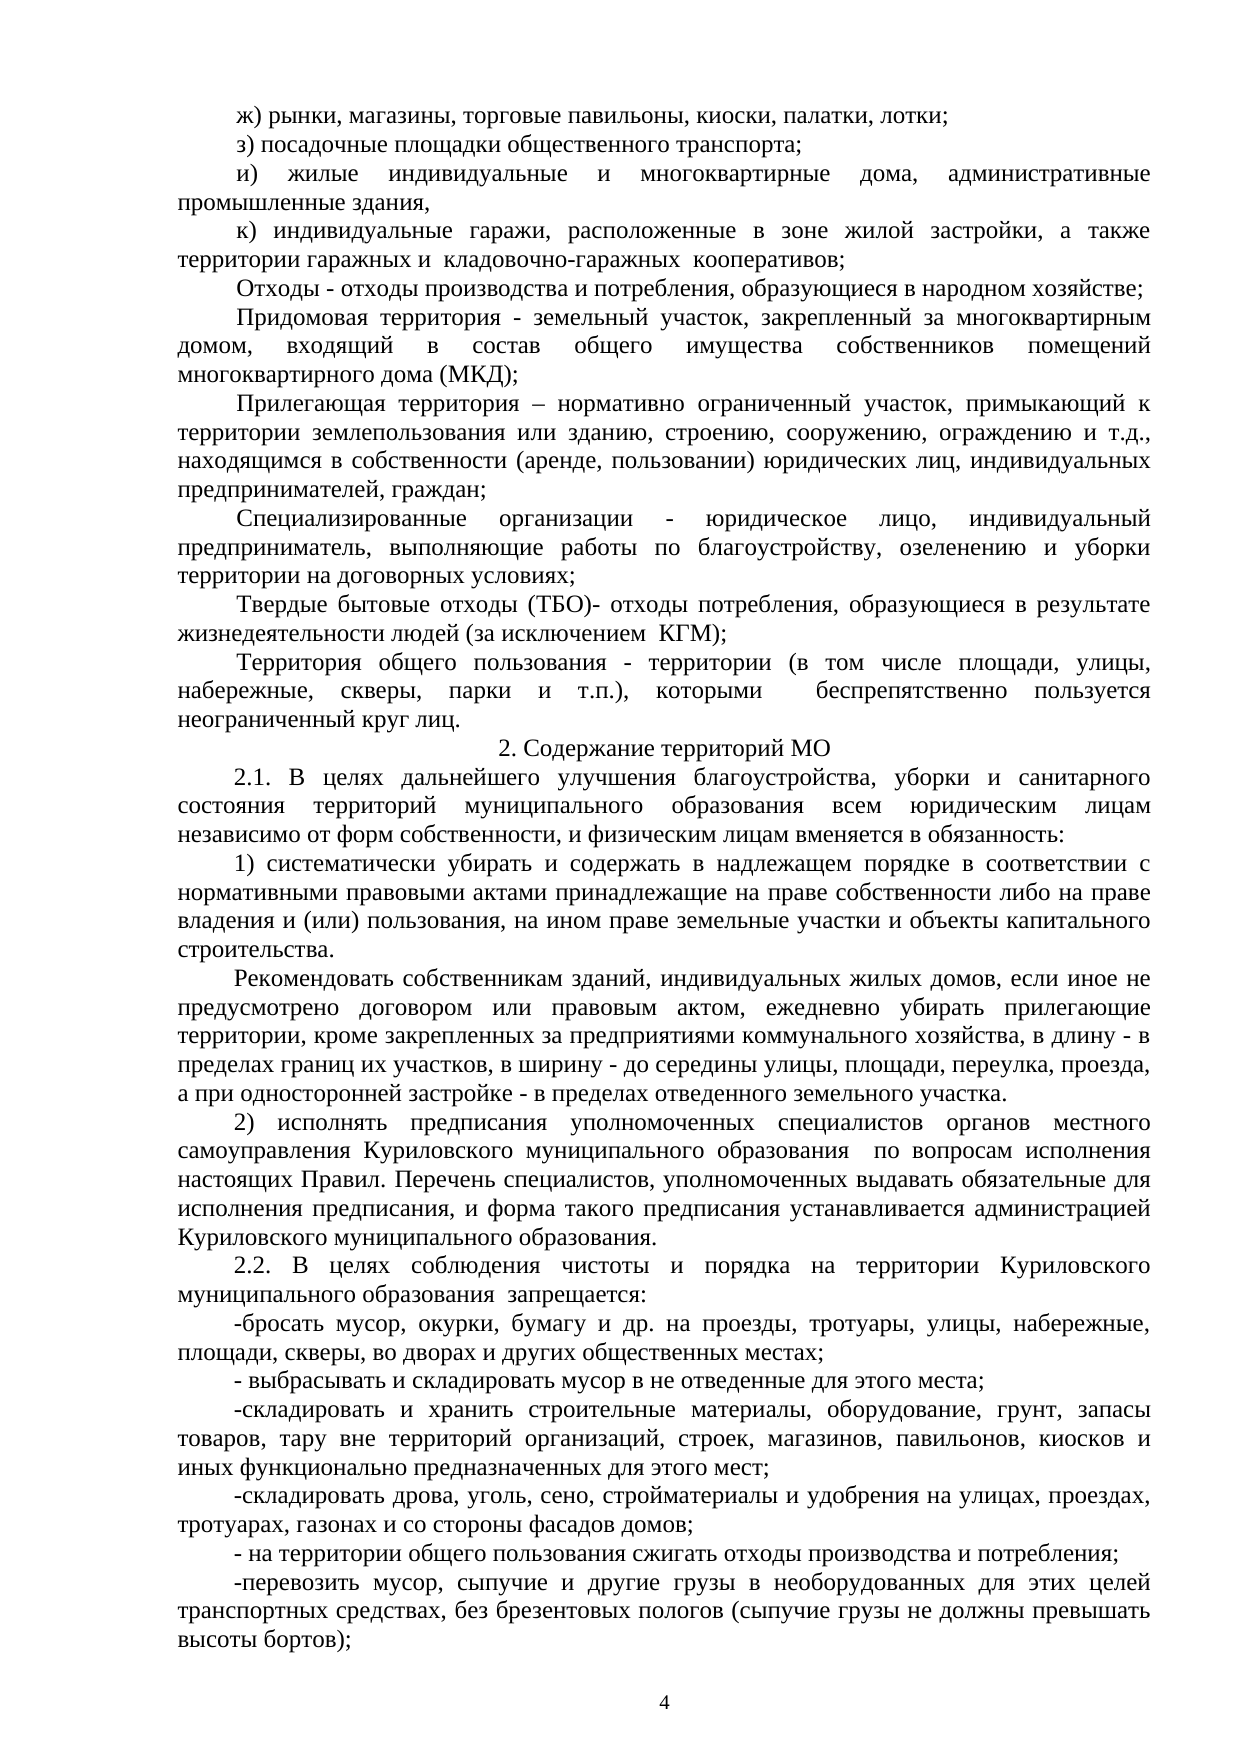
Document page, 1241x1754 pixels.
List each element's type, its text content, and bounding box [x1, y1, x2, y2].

text -складировать дрова, уголь, сено, стройматериалы и удобрения на улицах, проездах, тротуарах, газонах и со стороны фасадов домов; [177, 1480, 1152, 1538]
text 2. Содержание территорий МО [177, 733, 1152, 762]
text и) жилые индивидуальные и многоквартирные дома, административные промышленные здания, [177, 158, 1152, 215]
text 2.2. В целях соблюдения чистоты и порядка на территории Куриловского муниципального образования запрещается: [177, 1250, 1152, 1308]
text к) индивидуальные гаражи, расположенные в зоне жилой застройки, а также территории гаражных и кладовочно-гаражных кооперативов; [177, 215, 1152, 273]
text 2) исполнять предписания уполномоченных специалистов органов местного самоуправления Куриловского муниципального образования по вопросам исполнения настоящих Правил. Перечень специалистов, уполномоченных выдавать обязательные для исполнения предписания, и форма такого предписания устанавливается администрацией Куриловского муниципального образования. [177, 1107, 1152, 1250]
text - на территории общего пользования сжигать отходы производства и потребления; [177, 1538, 1152, 1567]
text -бросать мусор, окурки, бумагу и др. на проезды, тротуары, улицы, набережные, площади, скверы, во дворах и других общественных местах; [177, 1308, 1152, 1365]
text -складировать и хранить строительные материалы, оборудование, грунт, запасы товаров, тару вне территорий организаций, строек, магазинов, павильонов, киосков и иных функционально предназначенных для этого мест; [177, 1394, 1152, 1480]
text Прилегающая территория – нормативно ограниченный участок, примыкающий к территории землепользования или зданию, строению, сооружению, ограждению и т.д., находящимся в собственности (аренде, пользовании) юридических лиц, индивидуальных предпринимателей, граждан; [177, 388, 1152, 503]
text - выбрасывать и складировать мусор в не отведенные для этого места; [177, 1365, 1152, 1394]
text з) посадочные площадки общественного транспорта; [177, 129, 1152, 158]
text Территория общего пользования - территории (в том числе площади, улицы, набережные, скверы, парки и т.п.), которыми беспрепятственно пользуется неограниченный круг лиц. [177, 647, 1152, 733]
text ж) рынки, магазины, торговые павильоны, киоски, палатки, лотки; [177, 100, 1152, 129]
text Твердые бытовые отходы (ТБО)- отходы потребления, образующиеся в результате жизнедеятельности людей (за исключением КГМ); [177, 589, 1152, 647]
text Специализированные организации - юридическое лицо, индивидуальный предприниматель, выполняющие работы по благоустройству, озеленению и уборки территории на договорных условиях; [177, 503, 1152, 589]
text Рекомендовать собственникам зданий, индивидуальных жилых домов, если иное не предусмотрено договором или правовым актом, ежедневно убирать прилегающие территории, кроме закрепленных за предприятиями коммунального хозяйства, в длину - в пределах границ их участков, в ширину - до середины улицы, площади, переулка, проезда, а при односторонней застройке - в пределах отведенного земельного участка. [177, 963, 1152, 1107]
text -перевозить мусор, сыпучие и другие грузы в необорудованных для этих целей транспортных средствах, без брезентовых пологов (сыпучие грузы не должны превышать высоты бортов); [177, 1567, 1152, 1653]
text Отходы - отходы производства и потребления, образующиеся в народном хозяйстве; [177, 273, 1152, 302]
text 1) систематически убирать и содержать в надлежащем порядке в соответствии с нормативными правовыми актами принадлежащие на праве собственности либо на праве владения и (или) пользования, на ином праве земельные участки и объекты капитального строительства. [177, 848, 1152, 963]
text Придомовая территория - земельный участок, закрепленный за многоквартирным домом, входящий в состав общего имущества собственников помещений многоквартирного дома (МКД); [177, 302, 1152, 388]
text 2.1. В целях дальнейшего улучшения благоустройства, уборки и санитарного состояния территорий муниципального образования всем юридическим лицам независимо от форм собственности, и физическим лицам вменяется в обязанность: [177, 762, 1152, 848]
